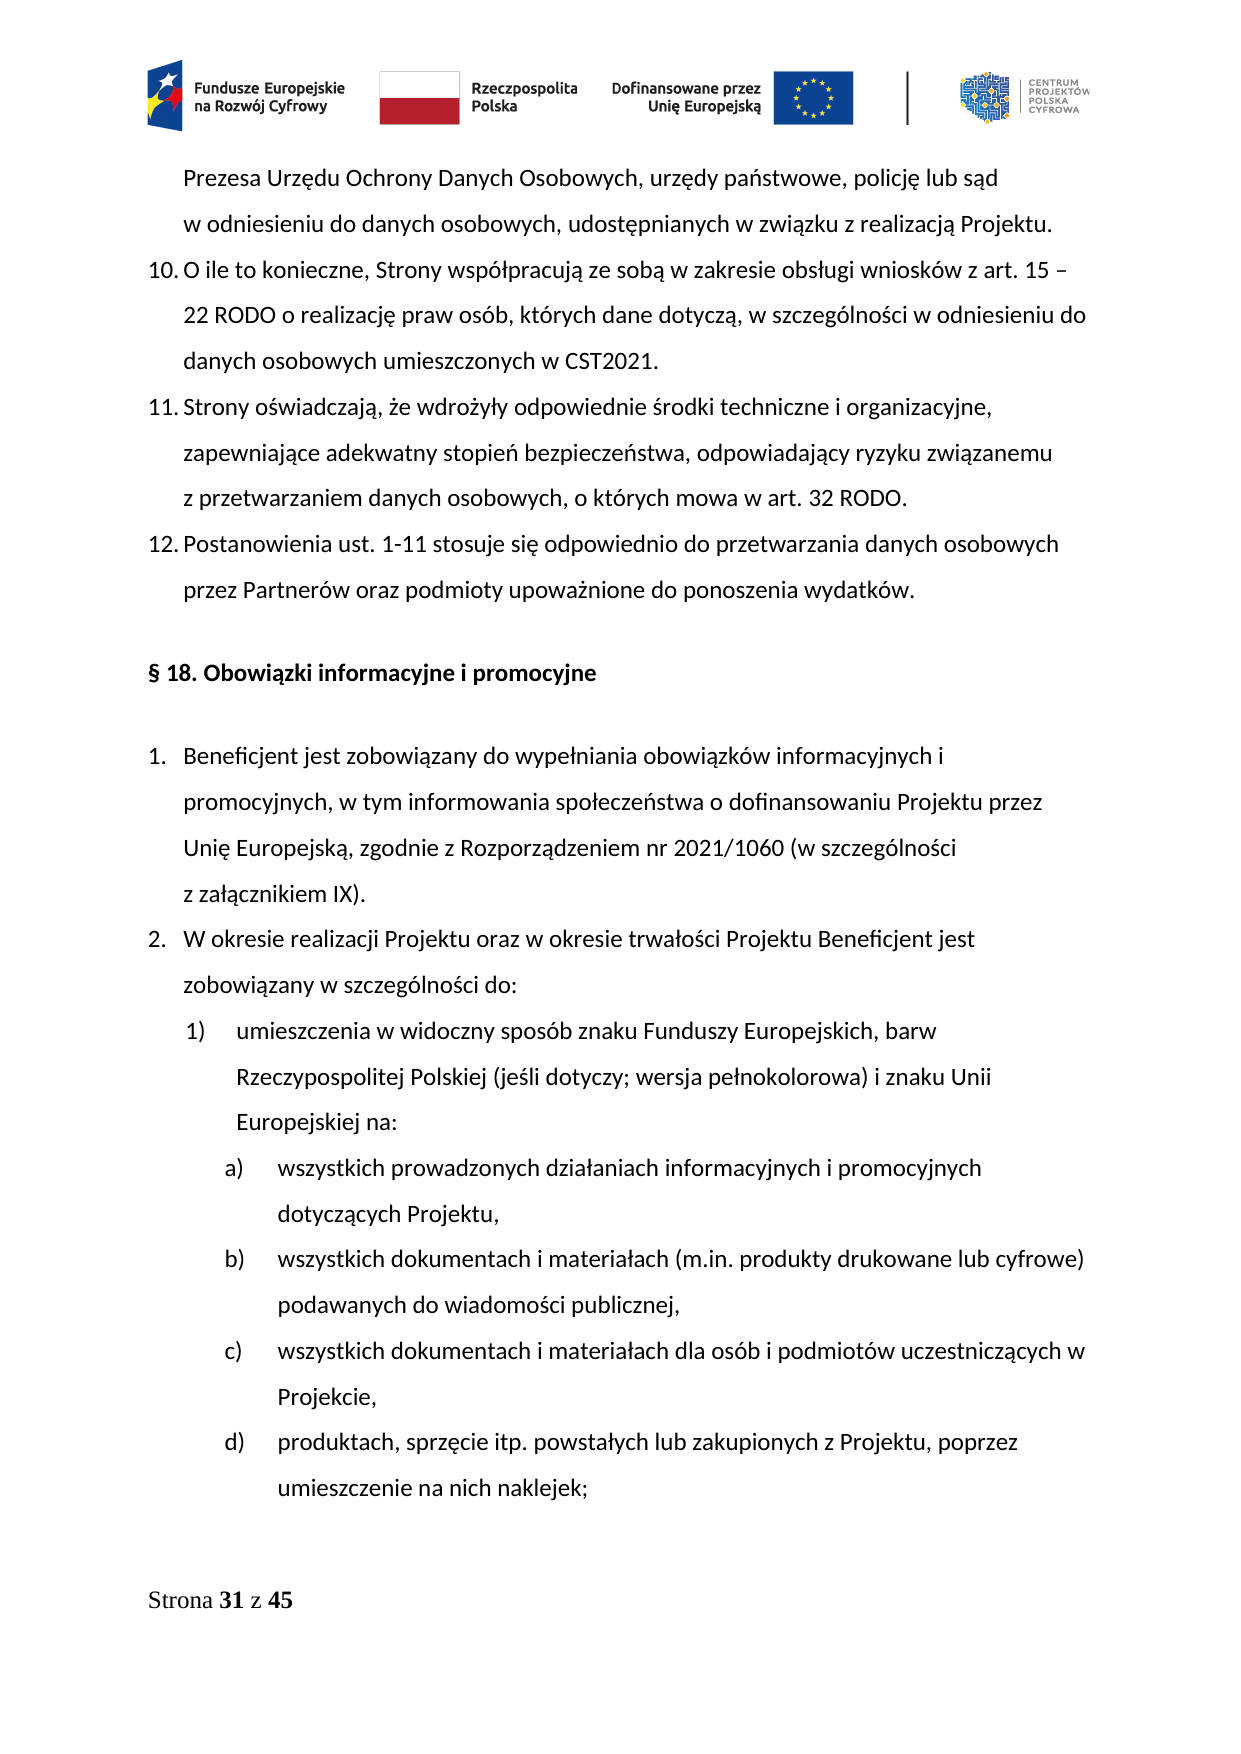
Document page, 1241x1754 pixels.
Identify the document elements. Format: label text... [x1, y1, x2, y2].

list wszystkich dokumentach i materiałach (m.in. produkty drukowane lub cyfrowe) podawanych do wiadomości publicznej, [224, 1243, 1093, 1320]
list wszystkich prowadzonych działaniach informacyjnych i promocyjnych dotyczących Projektu, [224, 1152, 1093, 1228]
list Postanowienia ust. 1-11 stosuje się odpowiednio do przetwarzania danych osobowych przez Partnerów oraz podmioty upoważnione do ponoszenia wydatków. [148, 528, 1093, 604]
list Strony oświadczają, że wdrożyły odpowiednie środki techniczne i organizacyjne, zapewniające adekwatny stopień bezpieczeństwa, odpowiadający ryzyku związanemu z przetwarzaniem danych osobowych, o których mowa w art. 32 RODO. [148, 391, 1093, 513]
list produktach, sprzęcie itp. powstałych lub zakupionych z Projektu, poprzez umieszczenie na nich naklejek; [224, 1426, 1093, 1503]
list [148, 162, 1093, 239]
list O ile to konieczne, Strony współpracują ze sobą w zakresie obsługi wniosków z art. 15 – 22 RODO o realizację praw osób, których dane dotyczą, w szczególności w odniesieniu do danych osobowych umieszczonych w CST2021. [148, 254, 1093, 376]
list W okresie realizacji Projektu oraz w okresie trwałości Projektu Beneficjent jest zobowiązany w szczególności do: [148, 923, 1093, 1000]
list wszystkich dokumentach i materiałach dla osób i podmiotów uczestniczących w Projekcie, [224, 1335, 1093, 1411]
picture [147, 60, 1090, 131]
list umieszczenia w widoczny sposób znaku Funduszy Europejskich, barw Rzeczypospolitej Polskiej (jeśli dotyczy; wersja pełnokolorowa) i znaku Unii Europejskiej na: [185, 1015, 1093, 1137]
list Beneficjent jest zobowiązany do wypełniania obowiązków informacyjnych i promocyjnych, w tym informowania społeczeństwa o dofinansowaniu Projektu przez Unię Europejską, zgodnie z Rozporządzeniem nr 2021/1060 (w szczególności z załącznikiem IX). [148, 741, 1093, 908]
subtitle § 18. Obowiązki informacyjne i promocyjne [148, 657, 1093, 688]
